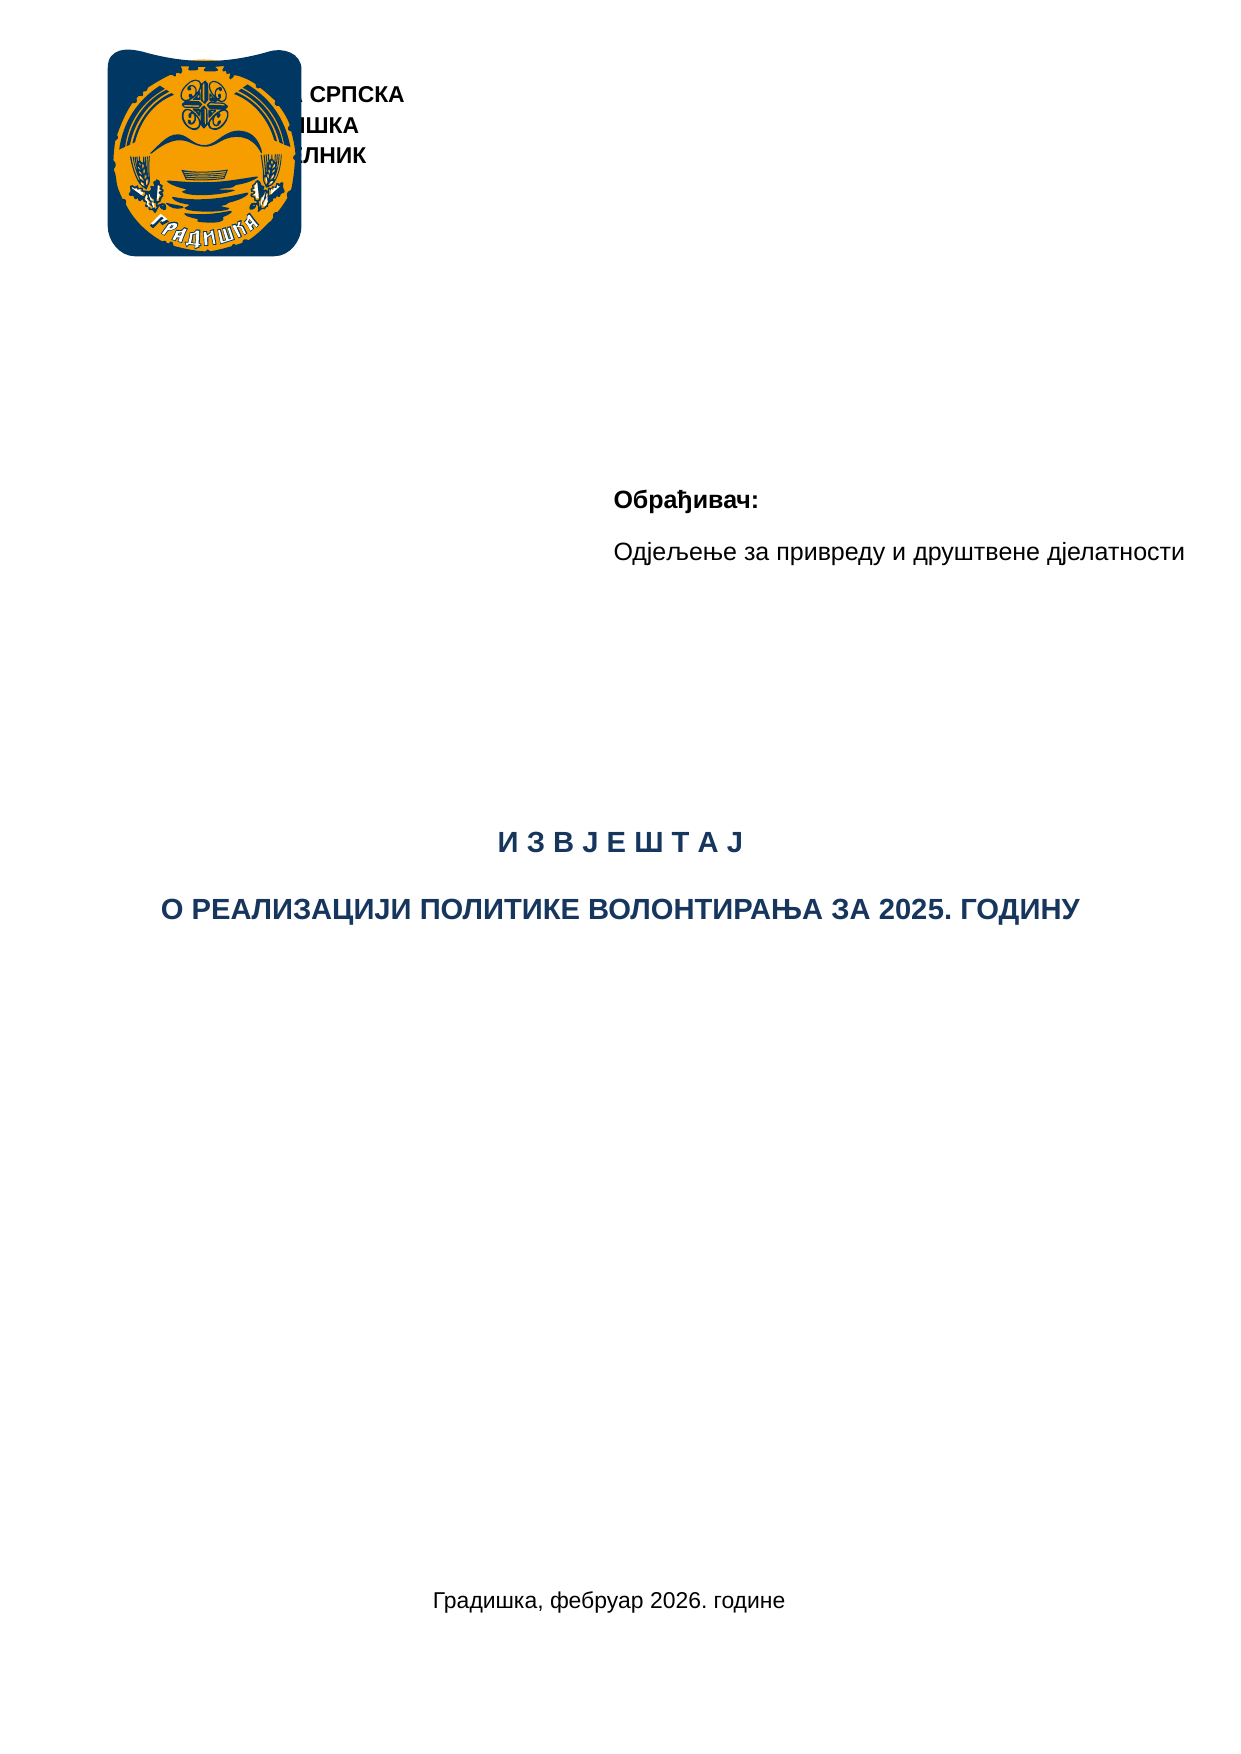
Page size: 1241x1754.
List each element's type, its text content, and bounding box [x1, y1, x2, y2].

table_header Обрађивач: [602, 485, 1229, 537]
text О РЕАЛИЗАЦИЈИ ПОЛИТИКЕ ВОЛОНТИРАЊА ЗА 2025. ГОДИНУ [148, 892, 1092, 926]
table_cell Одјељење за привреду и друштвене дјелатности [602, 537, 1229, 581]
text Градишка, фебруар 2026. године [148, 1587, 1092, 1613]
text И З В Ј Е Ш Т А Ј [148, 825, 1092, 859]
